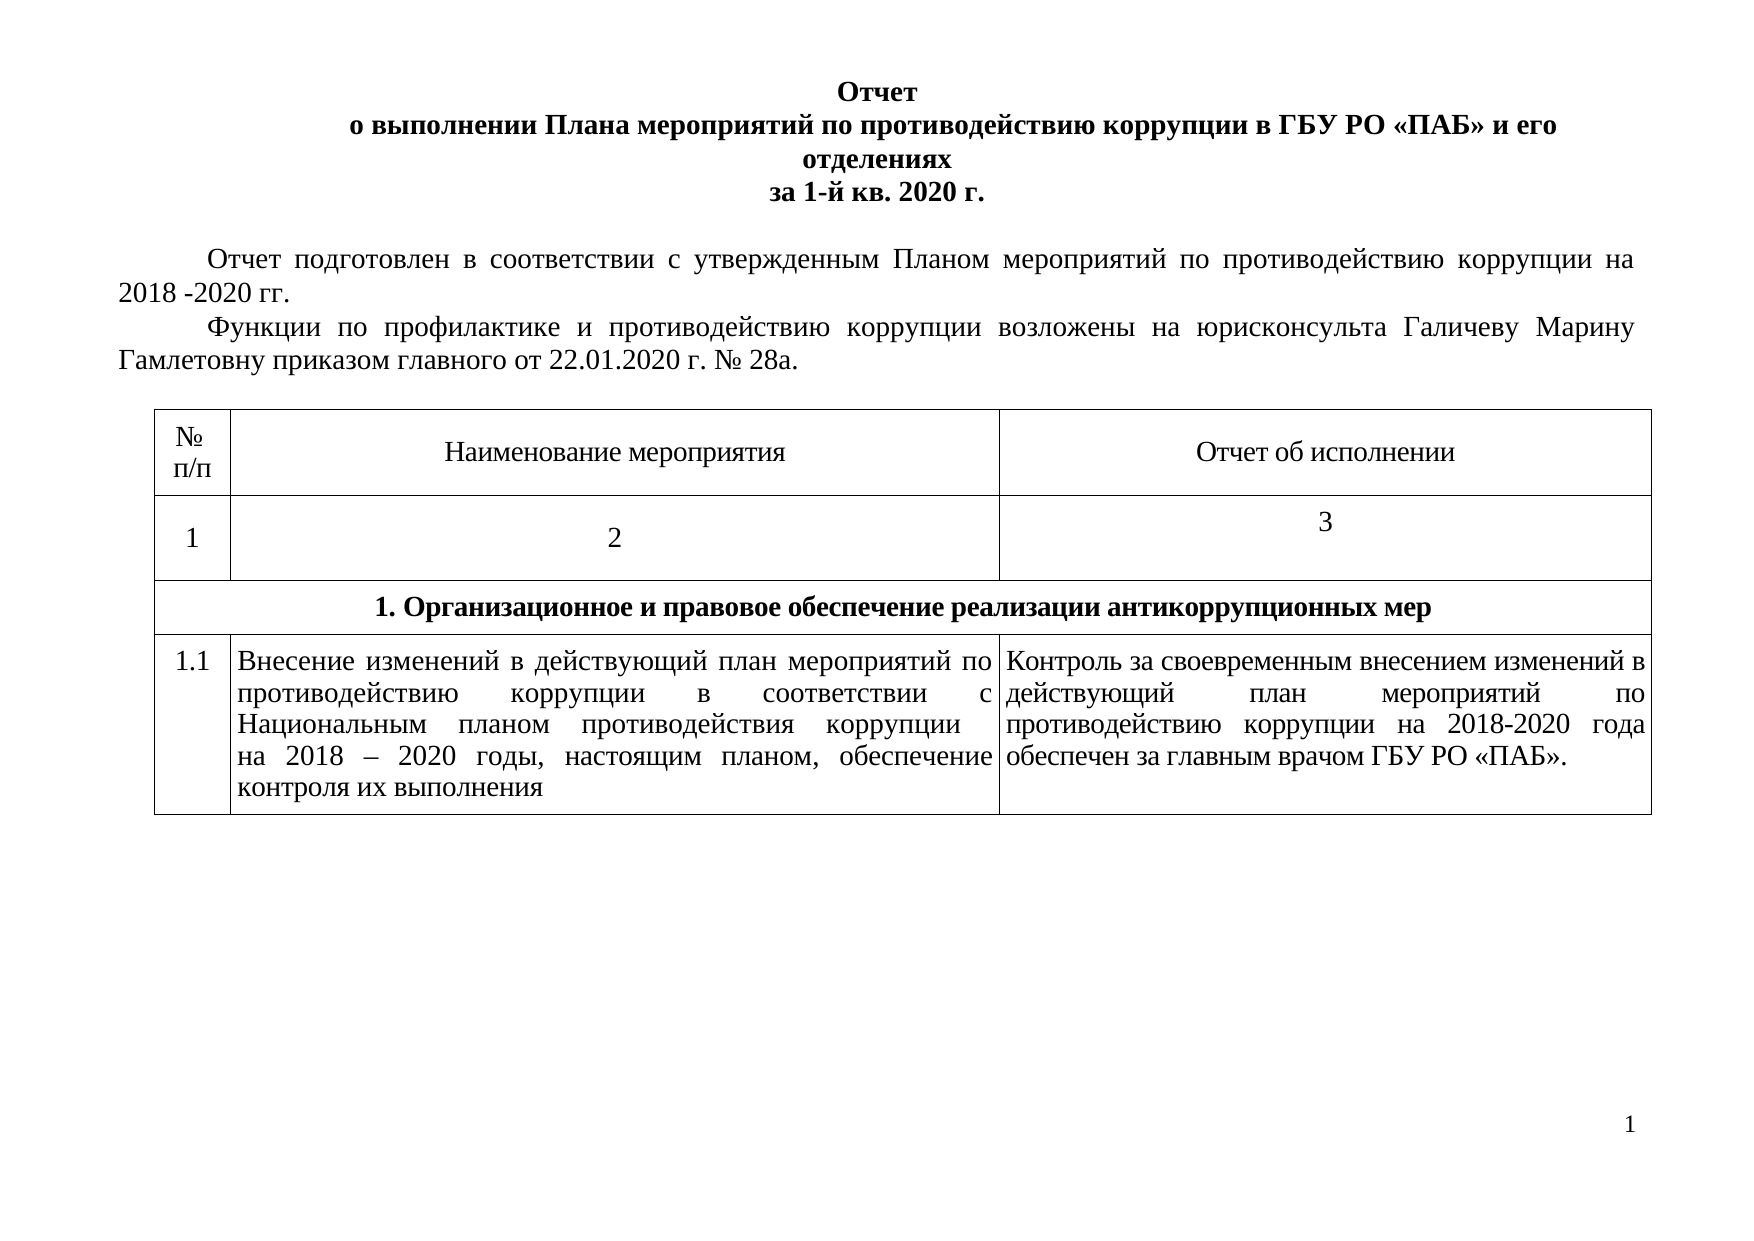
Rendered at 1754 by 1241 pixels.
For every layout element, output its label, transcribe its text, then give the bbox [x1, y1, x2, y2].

table_cell Внесение изменений в действующий план мероприятий по противодействию коррупции в соответствии с Национальным планом противодействия коррупции на 2018 – 2020 годы, настоящим планом, обеспечение контроля их выполнения [231, 635, 999, 813]
table_cell Контроль за своевременным внесением изменений в действующий план мероприятий по противодействию коррупции на 2018-2020 года обеспечен за главным врачом ГБУ РО «ПАБ». [1000, 635, 1651, 813]
table_cell 3 [1000, 496, 1651, 580]
table_cell 1. Организационное и правовое обеспечение реализации антикоррупционных мер [155, 581, 1651, 633]
table_cell 1.1 [155, 635, 230, 813]
text о выполнении Плана мероприятий по противодействию коррупции в ГБУ РО «ПАБ» и его отделениях [118, 107, 1636, 174]
table_cell 1 [155, 496, 230, 580]
table_header № п/п [155, 410, 230, 494]
text Отчет [118, 74, 1636, 107]
table_header Наименование мероприятия [231, 410, 999, 494]
text Функции по профилактике и противодействию коррупции возложены на юрисконсульта Галичеву Марину Гамлетовну приказом главного от 22.01.2020 г. № 28а. [118, 309, 1636, 376]
table_header Отчет об исполнении [1000, 410, 1651, 494]
text Отчет подготовлен в соответствии с утвержденным Планом мероприятий по противодействию коррупции на 2018 -2020 гг. [118, 242, 1636, 309]
table_cell 2 [231, 496, 999, 580]
text за 1-й кв. 2020 г. [118, 174, 1636, 208]
